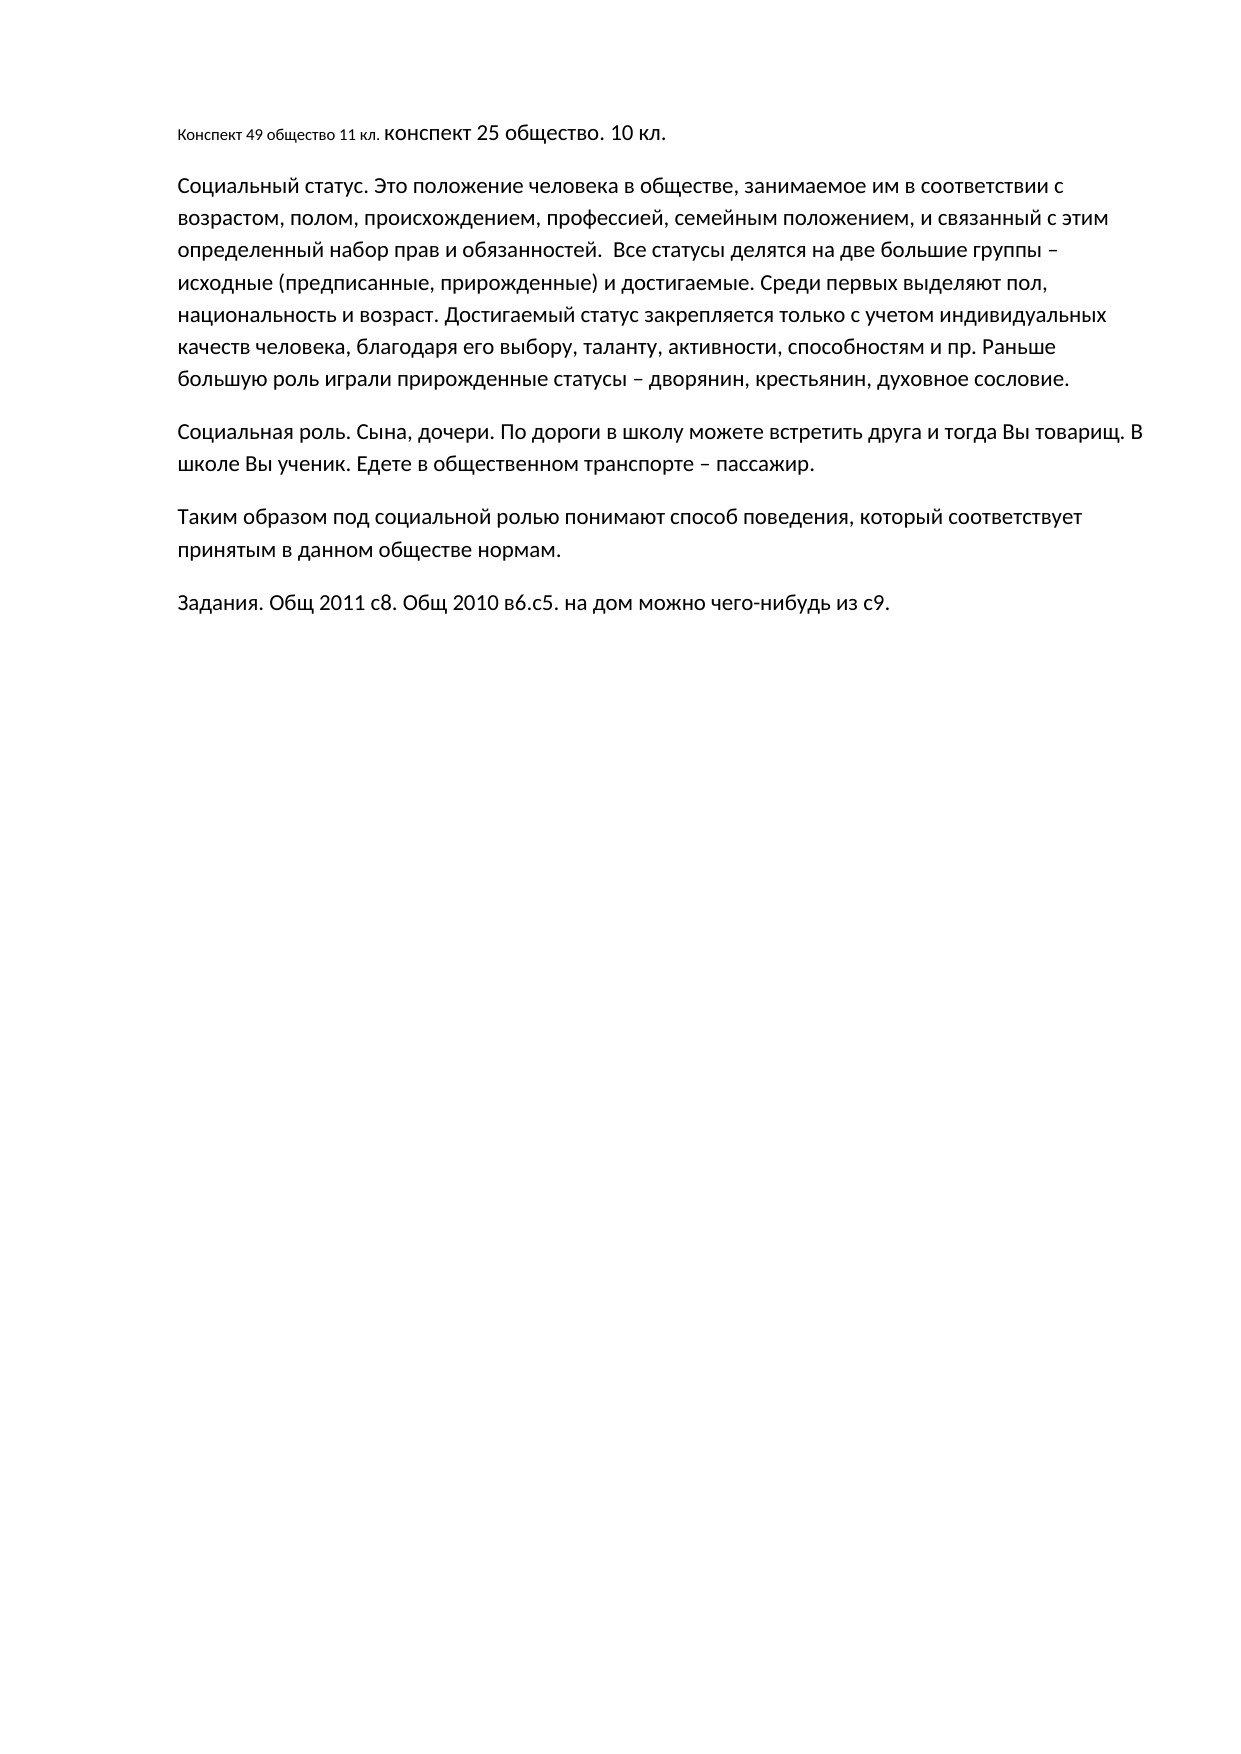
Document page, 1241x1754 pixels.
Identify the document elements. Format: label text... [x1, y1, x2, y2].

text Конспект 49 общество 11 кл. конспект 25 общество. 10 кл. [177, 118, 1152, 146]
text Социальная роль. Сына, дочери. По дороги в школу можете встретить друга и тогда Вы товарищ. В школе Вы ученик. Едете в общественном транспорте – пассажир. [177, 417, 1152, 477]
text Социальный статус. Это положение человека в обществе, занимаемое им в соответствии с возрастом, полом, происхождением, профессией, семейным положением, и связанный с этим определенный набор прав и обязанностей. Все статусы делятся на две большие группы – исходные (предписанные, прирожденные) и достигаемые. Среди первых выделяют пол, национальность и возраст. Достигаемый статус закрепляется только с учетом индивидуальных качеств человека, благодаря его выбору, таланту, активности, способностям и пр. Раньше большую роль играли прирожденные статусы – дворянин, крестьянин, духовное сословие. [177, 171, 1152, 392]
text Задания. Общ 2011 с8. Общ 2010 в6.с5. на дом можно чего-нибудь из с9. [177, 588, 1152, 616]
text Таким образом под социальной ролью понимают способ поведения, который соответствует принятым в данном обществе нормам. [177, 502, 1152, 563]
